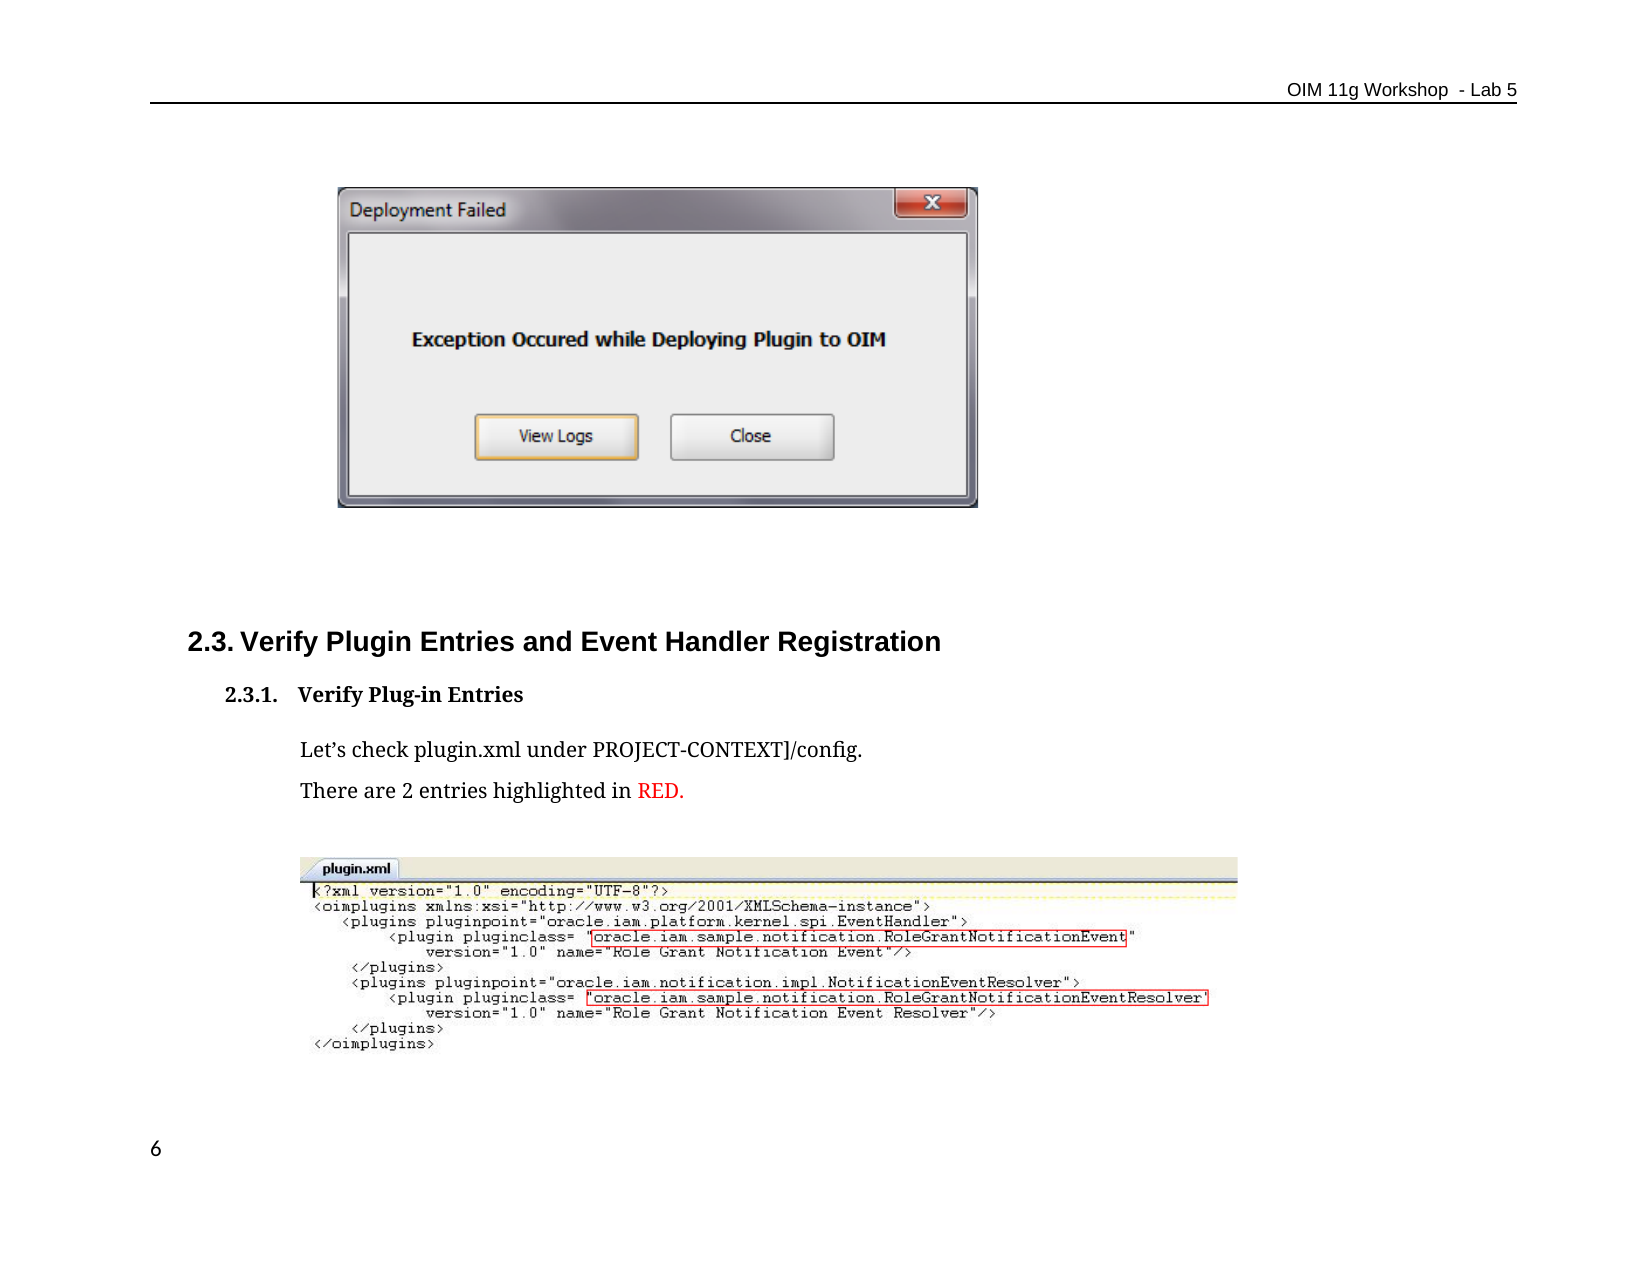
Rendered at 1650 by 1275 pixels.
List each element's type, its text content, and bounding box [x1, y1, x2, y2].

subtitle Verify Plugin Entries and Event Handler Registration [187, 625, 1517, 657]
picture [337, 187, 979, 508]
text Let’s check plugin.xml under PROJECT-CONTEXT]/config. [300, 735, 1517, 763]
picture [300, 857, 1238, 1121]
list Verify Plug-in Entries [225, 680, 1517, 708]
text There are 2 entries highlighted in RED. [300, 776, 1517, 804]
